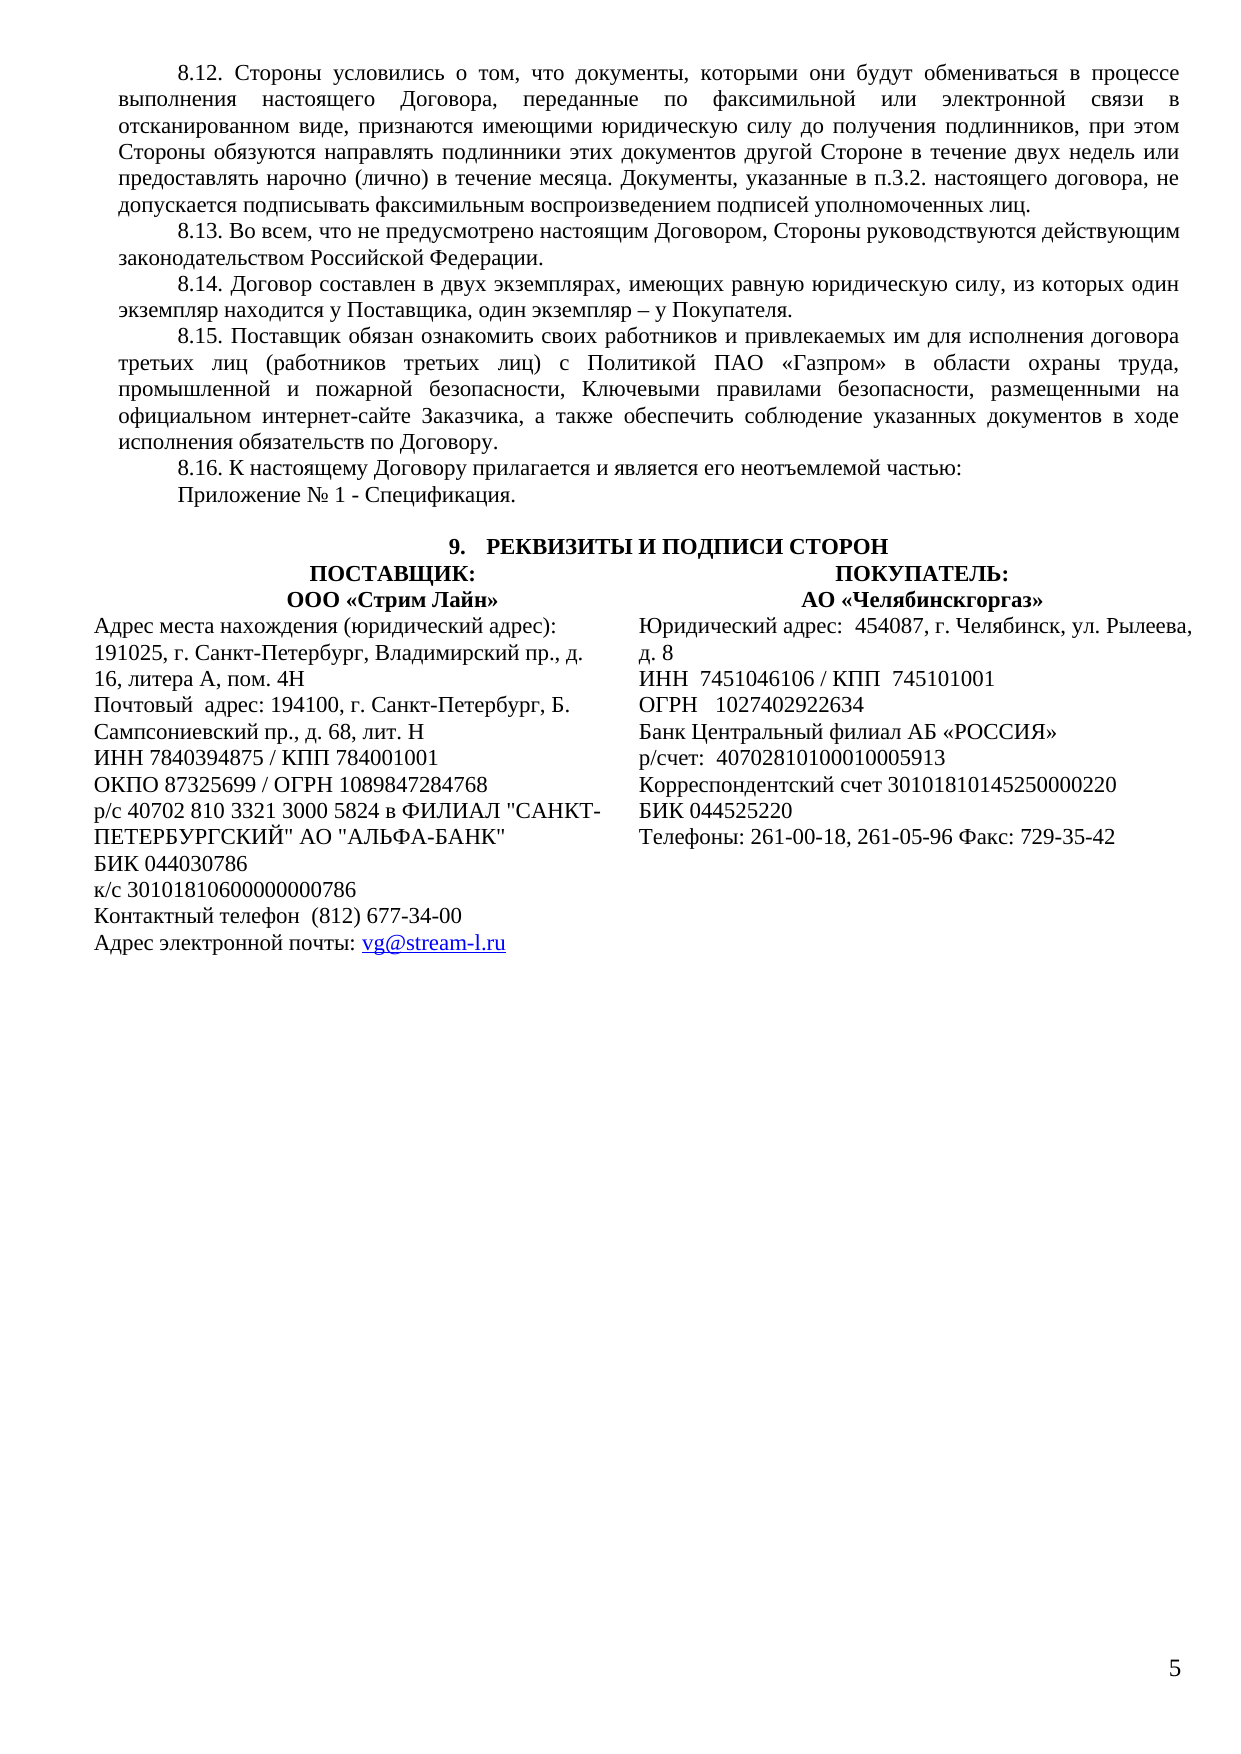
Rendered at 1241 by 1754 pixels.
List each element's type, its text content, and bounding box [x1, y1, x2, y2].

text 8.13. Во всем, что не предусмотрено настоящим Договором, Стороны руководствуются действующим законодательством Российской Федерации. [118, 217, 1181, 270]
table_cell Адрес места нахождения (юридический адрес): 191025, г. Санкт-Петербург, Владимирский пр., д. 16, литера А, пом. 4Н Почтовый адрес: 194100, г. Санкт-Петербург, Б. Сампсониевский пр., д. 68, лит. Н ИНН 7840394875 / КПП 784001001 ОКПО 87325699 / ОГРН 1089847284768 р/с 40702 810 3321 3000 5824 в ФИЛИАЛ "САНКТ-ПЕТЕРБУРГСКИЙ" АО "АЛЬФА-БАНК" БИК 044030786 к/с 30101810600000000786 Контактный телефон (812) 677-34-00 Адрес электронной почты: vg@stream-l.ru [83, 613, 627, 1151]
text 8.12. Стороны условились о том, что документы, которыми они будут обмениваться в процессе выполнения настоящего Договора, переданные по факсимильной или электронной связи в отсканированном виде, признаются имеющими юридическую силу до получения подлинников, при этом Стороны обязуются направлять подлинники этих документов другой Стороне в течение двух недель или предоставлять нарочно (лично) в течение месяца. Документы, указанные в п.3.2. настоящего договора, не допускается подписывать факсимильным воспроизведением подписей уполномоченных лиц. [118, 59, 1181, 217]
text 8.16. К настоящему Договору прилагается и является его неотъемлемой частью: [118, 454, 1181, 481]
text Приложение № 1 - Спецификация. [118, 481, 1181, 507]
table_header ПОКУПАТЕЛЬ: АО «Челябинскгоргаз» [628, 560, 1217, 612]
table_cell Юридический адрес: 454087, г. Челябинск, ул. Рылеева, д. 8 ИНН 7451046106 / КПП 745101001 ОГРН 1027402922634 Банк Центральный филиал АБ «РОССИЯ» р/счет: 40702810100010005913 Корреспондентский счет 30101810145250000220 БИК 044525220 Телефоны: 261-00-18, 261-05-96 Факс: 729-35-42 [628, 613, 1217, 1151]
list РЕКВИЗИТЫ И ПОДПИСИ СТОРОН [156, 533, 1181, 560]
table_header ПОСТАВЩИК: ООО «Стрим Лайн» [83, 560, 627, 612]
text 8.15. Поставщик обязан ознакомить своих работников и привлекаемых им для исполнения договора третьих лиц (работников третьих лиц) с Политикой ПАО «Газпром» в области охраны труда, промышленной и пожарной безопасности, Ключевыми правилами безопасности, размещенными на официальном интернет-сайте Заказчика, а также обеспечить соблюдение указанных документов в ходе исполнения обязательств по Договору. [118, 323, 1181, 454]
text 8.14. Договор составлен в двух экземплярах, имеющих равную юридическую силу, из которых один экземпляр находится у Поставщика, один экземпляр – у Покупателя. [118, 270, 1181, 323]
